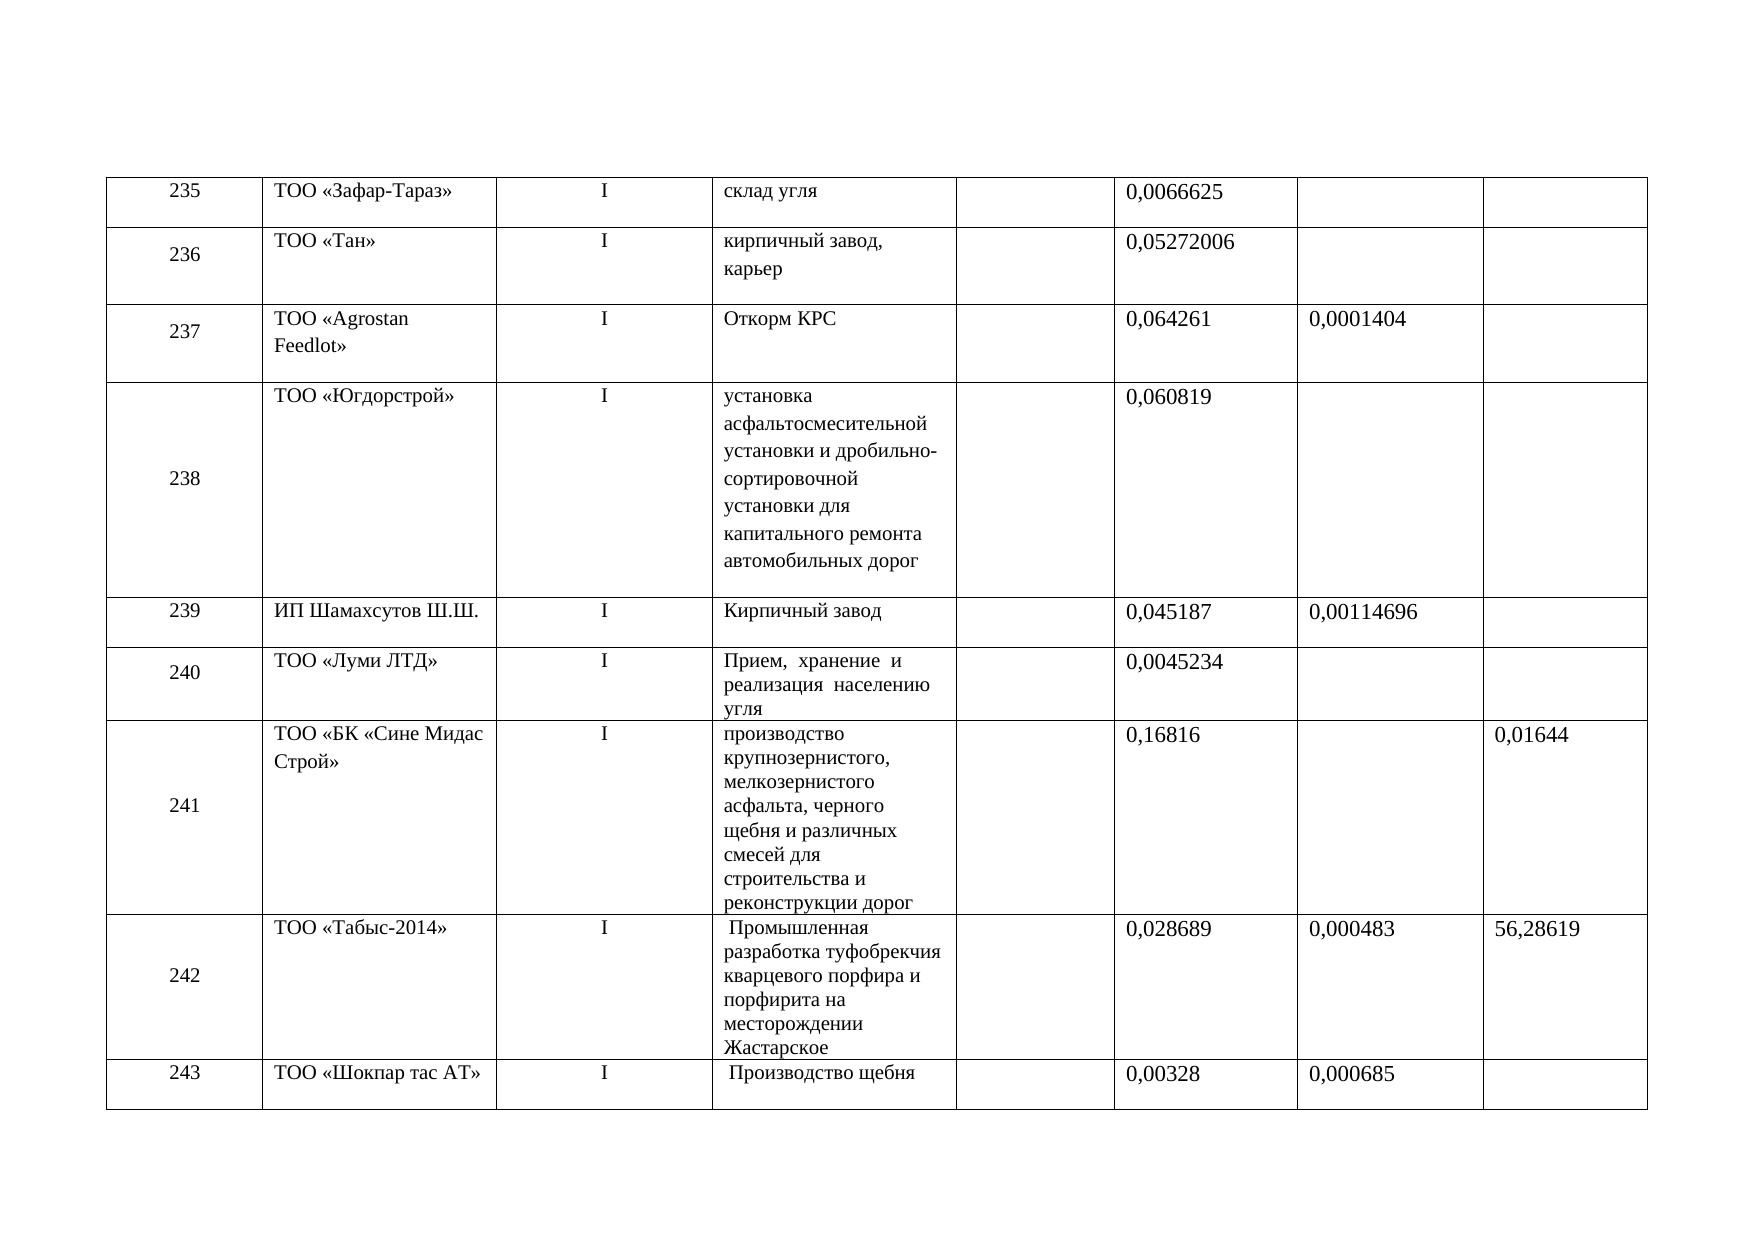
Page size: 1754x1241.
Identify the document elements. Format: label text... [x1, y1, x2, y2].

table_cell 235 [107, 178, 262, 227]
table_cell I [497, 721, 712, 914]
table_cell 56,28619 [1484, 915, 1647, 1059]
table_cell ТОО «Югдорстрой» [263, 383, 496, 597]
table_cell 0,0045234 [1115, 648, 1297, 720]
table_cell 0,000483 [1298, 915, 1483, 1059]
table_cell 242 [107, 915, 262, 1059]
table_cell I [497, 228, 712, 304]
table_cell [957, 648, 1114, 720]
table_cell [1298, 648, 1483, 720]
table_cell [1484, 228, 1647, 304]
table_cell 238 [107, 383, 262, 597]
table_cell Прием, хранение и реализация населению угля [713, 648, 956, 720]
table_cell ИП Шамахсутов Ш.Ш. [263, 598, 496, 647]
table_cell производство крупнозернистого, мелкозернистого асфальта, черного щебня и различных смесей для строительства и реконструкции дорог [713, 721, 956, 914]
table_cell [957, 721, 1114, 914]
table_cell I [497, 915, 712, 1059]
table_cell [957, 1060, 1114, 1109]
table_cell I [497, 1060, 712, 1109]
table_cell [1484, 598, 1647, 647]
table_cell кирпичный завод, карьер [713, 228, 956, 304]
table_cell ТОО «Тан» [263, 228, 496, 304]
table_cell 236 [107, 228, 262, 304]
table_cell [957, 228, 1114, 304]
table_cell [1298, 721, 1483, 914]
table_cell [1484, 178, 1647, 227]
table_cell I [497, 383, 712, 597]
table_cell ТОО «Зафар-Тараз» [263, 178, 496, 227]
table_cell 243 [107, 1060, 262, 1109]
table_cell 0,05272006 [1115, 228, 1297, 304]
table_cell [957, 178, 1114, 227]
table_cell I [497, 598, 712, 647]
table_cell [957, 598, 1114, 647]
table_cell ТОО «БК «Сине Мидас Строй» [263, 721, 496, 914]
table_cell [1484, 1060, 1647, 1109]
table_cell 0,00328 [1115, 1060, 1297, 1109]
table_cell I [497, 305, 712, 382]
table_cell 0,0066625 [1115, 178, 1297, 227]
table_cell Промышленная разработка туфобрекчия кварцевого порфира и порфирита на месторождении Жастарское [713, 915, 956, 1059]
table_cell 0,064261 [1115, 305, 1297, 382]
table_cell 0,028689 [1115, 915, 1297, 1059]
table_cell 0,060819 [1115, 383, 1297, 597]
table_cell установка асфальтосмесительной установки и дробильно-сортировочной установки для капитального ремонта автомобильных дорог [713, 383, 956, 597]
table_cell [1484, 305, 1647, 382]
table_cell 240 [107, 648, 262, 720]
table_cell [1298, 383, 1483, 597]
table_cell 0,00114696 [1298, 598, 1483, 647]
table_cell Производство щебня [713, 1060, 956, 1109]
table_cell Откорм КРС [713, 305, 956, 382]
table_cell ТОО «Шокпар тас АТ» [263, 1060, 496, 1109]
table_cell 0,045187 [1115, 598, 1297, 647]
table_cell ТОО «Agrostan Feedlot» [263, 305, 496, 382]
table_cell [1298, 228, 1483, 304]
table_cell 0,16816 [1115, 721, 1297, 914]
table_cell склад угля [713, 178, 956, 227]
table_cell ТОО «Табыс-2014» [263, 915, 496, 1059]
table_cell 241 [107, 721, 262, 914]
table_cell 0,000685 [1298, 1060, 1483, 1109]
table_cell 239 [107, 598, 262, 647]
table_cell I [497, 178, 712, 227]
table_cell [1484, 648, 1647, 720]
table_cell [1298, 178, 1483, 227]
table_cell 237 [107, 305, 262, 382]
table_cell Кирпичный завод [713, 598, 956, 647]
table_cell I [497, 648, 712, 720]
table_cell [957, 305, 1114, 382]
table_cell [957, 915, 1114, 1059]
table_cell 0,0001404 [1298, 305, 1483, 382]
table_cell ТОО «Луми ЛТД» [263, 648, 496, 720]
table_cell [957, 383, 1114, 597]
table_cell [1484, 383, 1647, 597]
table_cell 0,01644 [1484, 721, 1647, 914]
